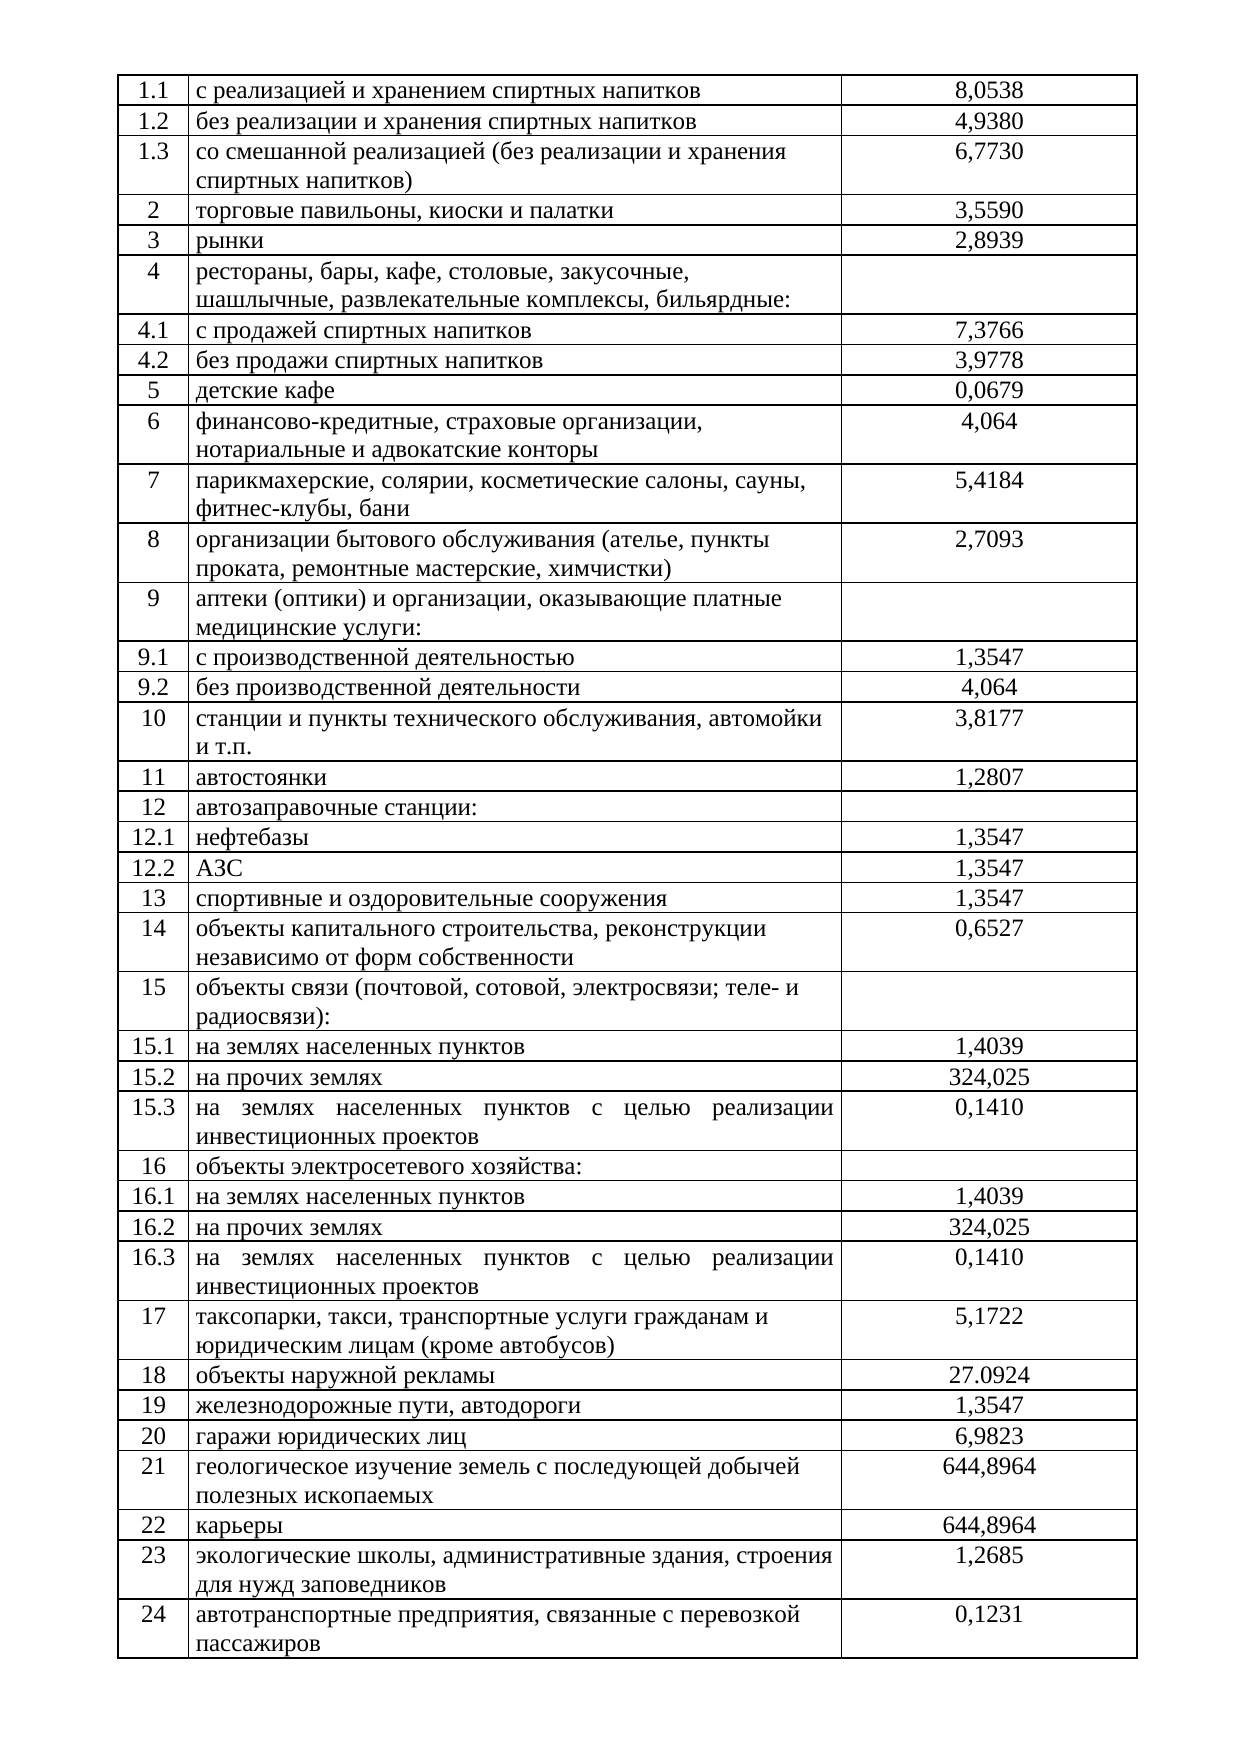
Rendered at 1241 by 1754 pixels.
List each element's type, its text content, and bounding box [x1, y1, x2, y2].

table_cell 9.1 [119, 642, 188, 671]
table_cell 9 [119, 583, 188, 640]
table_cell 5,4184 [842, 465, 1136, 522]
table_cell 2,7093 [842, 524, 1136, 581]
table_cell 12.2 [119, 853, 188, 881]
table_cell организации бытового обслуживания (ателье, пункты проката, ремонтные мастерские, химчистки) [189, 524, 841, 581]
table_cell таксопарки, такси, транспортные услуги гражданам и юридическим лицам (кроме автобусов) [189, 1301, 841, 1358]
table_cell с производственной деятельностью [189, 642, 841, 671]
table_cell 8,0538 [842, 76, 1136, 104]
table_cell объекты связи (почтовой, сотовой, электросвязи; теле- и радиосвязи): [189, 972, 841, 1030]
table_cell 1,3547 [842, 642, 1136, 671]
table_cell 1,3547 [842, 883, 1136, 912]
table_cell 5 [119, 376, 188, 404]
table_cell аптеки (оптики) и организации, оказывающие платные медицинские услуги: [189, 583, 841, 640]
table_cell 12 [119, 792, 188, 821]
table_cell 1.3 [119, 136, 188, 193]
table_cell гаражи юридических лиц [189, 1421, 841, 1449]
table_cell [842, 972, 1136, 1030]
table_cell 1,2807 [842, 762, 1136, 790]
table_cell 15 [119, 972, 188, 1030]
table_cell 5,1722 [842, 1301, 1136, 1358]
table_cell 1,3547 [842, 1391, 1136, 1419]
table_cell [842, 583, 1136, 640]
table_cell [842, 792, 1136, 821]
table_cell со смешанной реализацией (без реализации и хранения спиртных напитков) [189, 136, 841, 193]
table_cell 324,025 [842, 1212, 1136, 1240]
table_cell 16.2 [119, 1212, 188, 1240]
table_cell на землях населенных пунктов [189, 1031, 841, 1060]
table_cell с реализацией и хранением спиртных напитков [189, 76, 841, 104]
table_cell 15.2 [119, 1062, 188, 1090]
table_cell 1,4039 [842, 1181, 1136, 1210]
table_cell 6,7730 [842, 136, 1136, 193]
table_cell 1.2 [119, 106, 188, 134]
table_cell 21 [119, 1451, 188, 1508]
table_cell торговые павильоны, киоски и палатки [189, 195, 841, 224]
table_cell 10 [119, 703, 188, 760]
table_cell спортивные и оздоровительные сооружения [189, 883, 841, 912]
table_cell [842, 1151, 1136, 1180]
table_cell 6 [119, 406, 188, 463]
table_cell 644,8964 [842, 1510, 1136, 1539]
table_cell 0,1231 [842, 1600, 1136, 1657]
table_cell 0,1410 [842, 1242, 1136, 1299]
table_cell 644,8964 [842, 1451, 1136, 1508]
table_cell 3,5590 [842, 195, 1136, 224]
table_cell 0,6527 [842, 913, 1136, 971]
table_cell 9.2 [119, 672, 188, 701]
table_cell 16.1 [119, 1181, 188, 1210]
table_cell 0,1410 [842, 1092, 1136, 1149]
table_cell 6,9823 [842, 1421, 1136, 1449]
table_cell станции и пункты технического обслуживания, автомойки и т.п. [189, 703, 841, 760]
table_cell объекты наружной рекламы [189, 1360, 841, 1389]
table_cell нефтебазы [189, 822, 841, 851]
table_cell объекты электросетевого хозяйства: [189, 1151, 841, 1180]
table_cell 4,064 [842, 672, 1136, 701]
table_cell без реализации и хранения спиртных напитков [189, 106, 841, 134]
table_cell 1,4039 [842, 1031, 1136, 1060]
table_cell финансово-кредитные, страховые организации, нотариальные и адвокатские конторы [189, 406, 841, 463]
table_cell автостоянки [189, 762, 841, 790]
table_cell объекты капитального строительства, реконструкции независимо от форм собственности [189, 913, 841, 971]
table_cell 1.1 [119, 76, 188, 104]
table_cell рестораны, бары, кафе, столовые, закусочные, шашлычные, развлекательные комплексы, бильярдные: [189, 256, 841, 313]
table_cell железнодорожные пути, автодороги [189, 1391, 841, 1419]
table_cell автотранспортные предприятия, связанные с перевозкой пассажиров [189, 1600, 841, 1657]
table_cell 4.2 [119, 345, 188, 374]
table_cell 0,0679 [842, 376, 1136, 404]
table_cell рынки [189, 226, 841, 254]
table_cell 15.1 [119, 1031, 188, 1060]
table_cell 19 [119, 1391, 188, 1419]
table_cell на землях населенных пунктов с целью реализации инвестиционных проектов [189, 1092, 841, 1149]
table_cell 15.3 [119, 1092, 188, 1149]
table_cell без продажи спиртных напитков [189, 345, 841, 374]
table_cell 12.1 [119, 822, 188, 851]
table_cell 4.1 [119, 315, 188, 343]
table_cell на землях населенных пунктов [189, 1181, 841, 1210]
table_cell 13 [119, 883, 188, 912]
table_cell 22 [119, 1510, 188, 1539]
table_cell без производственной деятельности [189, 672, 841, 701]
table_cell карьеры [189, 1510, 841, 1539]
table_cell 7 [119, 465, 188, 522]
table_cell 4,9380 [842, 106, 1136, 134]
table_cell 17 [119, 1301, 188, 1358]
table_cell парикмахерские, солярии, косметические салоны, сауны, фитнес-клубы, бани [189, 465, 841, 522]
table_cell 324,025 [842, 1062, 1136, 1090]
table_cell экологические школы, административные здания, строения для нужд заповедников [189, 1541, 841, 1598]
table_cell на прочих землях [189, 1062, 841, 1090]
table_cell автозаправочные станции: [189, 792, 841, 821]
table_cell 18 [119, 1360, 188, 1389]
table_cell 1,3547 [842, 822, 1136, 851]
table_cell 20 [119, 1421, 188, 1449]
table_cell на землях населенных пунктов с целью реализации инвестиционных проектов [189, 1242, 841, 1299]
table_cell 2 [119, 195, 188, 224]
table_cell с продажей спиртных напитков [189, 315, 841, 343]
table_cell 3 [119, 226, 188, 254]
table_cell 24 [119, 1600, 188, 1657]
table_cell 1,3547 [842, 853, 1136, 881]
table_cell 14 [119, 913, 188, 971]
table_cell 23 [119, 1541, 188, 1598]
table_cell 16.3 [119, 1242, 188, 1299]
table_cell 3,9778 [842, 345, 1136, 374]
table_cell 4,064 [842, 406, 1136, 463]
table_cell 2,8939 [842, 226, 1136, 254]
table_cell на прочих землях [189, 1212, 841, 1240]
table_cell 7,3766 [842, 315, 1136, 343]
table_cell 1,2685 [842, 1541, 1136, 1598]
table_cell 16 [119, 1151, 188, 1180]
table_cell 11 [119, 762, 188, 790]
table_cell АЗС [189, 853, 841, 881]
table_cell 4 [119, 256, 188, 313]
table_cell [842, 256, 1136, 313]
table_cell 27.0924 [842, 1360, 1136, 1389]
table_cell 3,8177 [842, 703, 1136, 760]
table_cell детские кафе [189, 376, 841, 404]
table_cell 8 [119, 524, 188, 581]
table_cell геологическое изучение земель с последующей добычей полезных ископаемых [189, 1451, 841, 1508]
